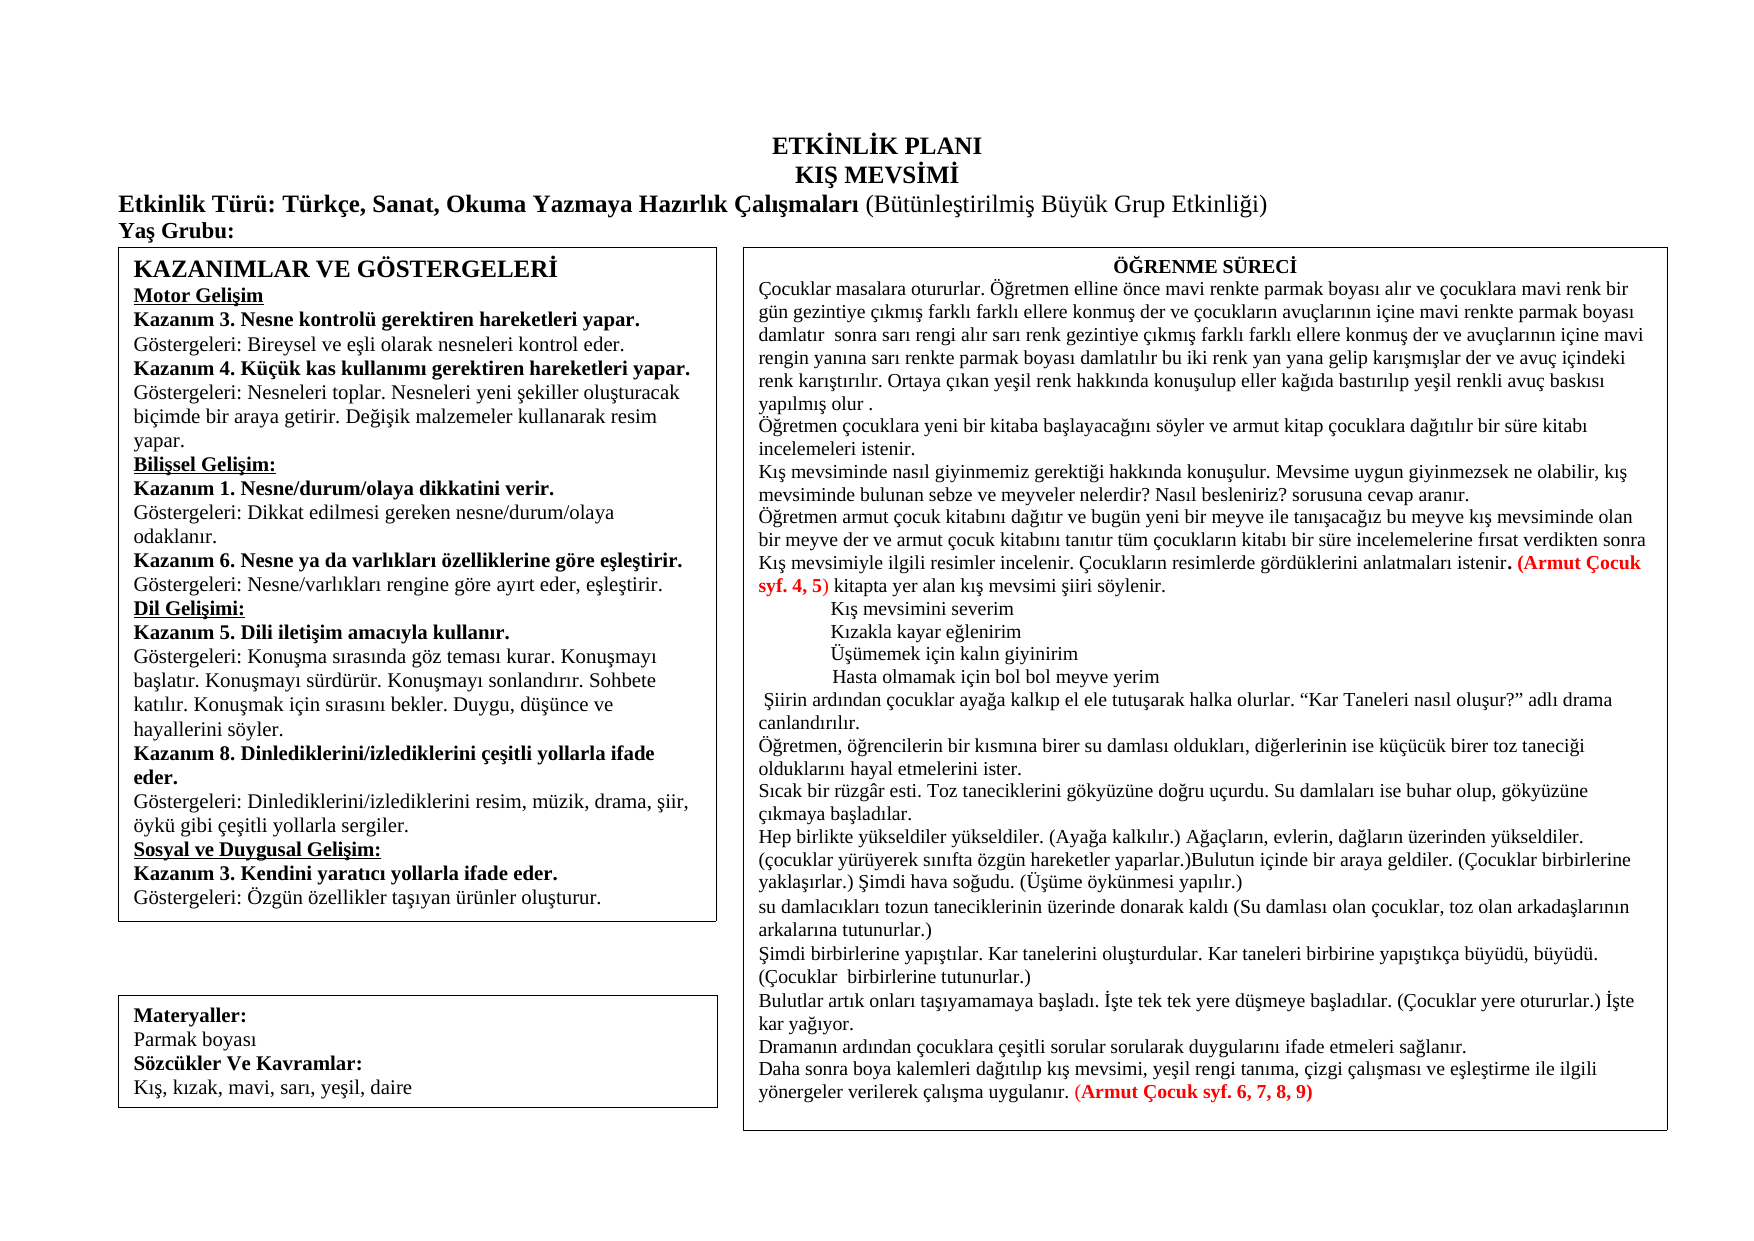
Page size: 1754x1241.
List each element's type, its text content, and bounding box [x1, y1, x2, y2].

text Yaş Grubu: [118, 218, 1636, 244]
text ETKİNLİK PLANI [118, 131, 1636, 160]
text Etkinlik Türü: Türkçe, Sanat, Okuma Yazmaya Hazırlık Çalışmaları (Bütünleştirilmiş Büyük Grup Etkinliği) [118, 189, 1636, 218]
text KIŞ MEVSİMİ [118, 160, 1636, 189]
